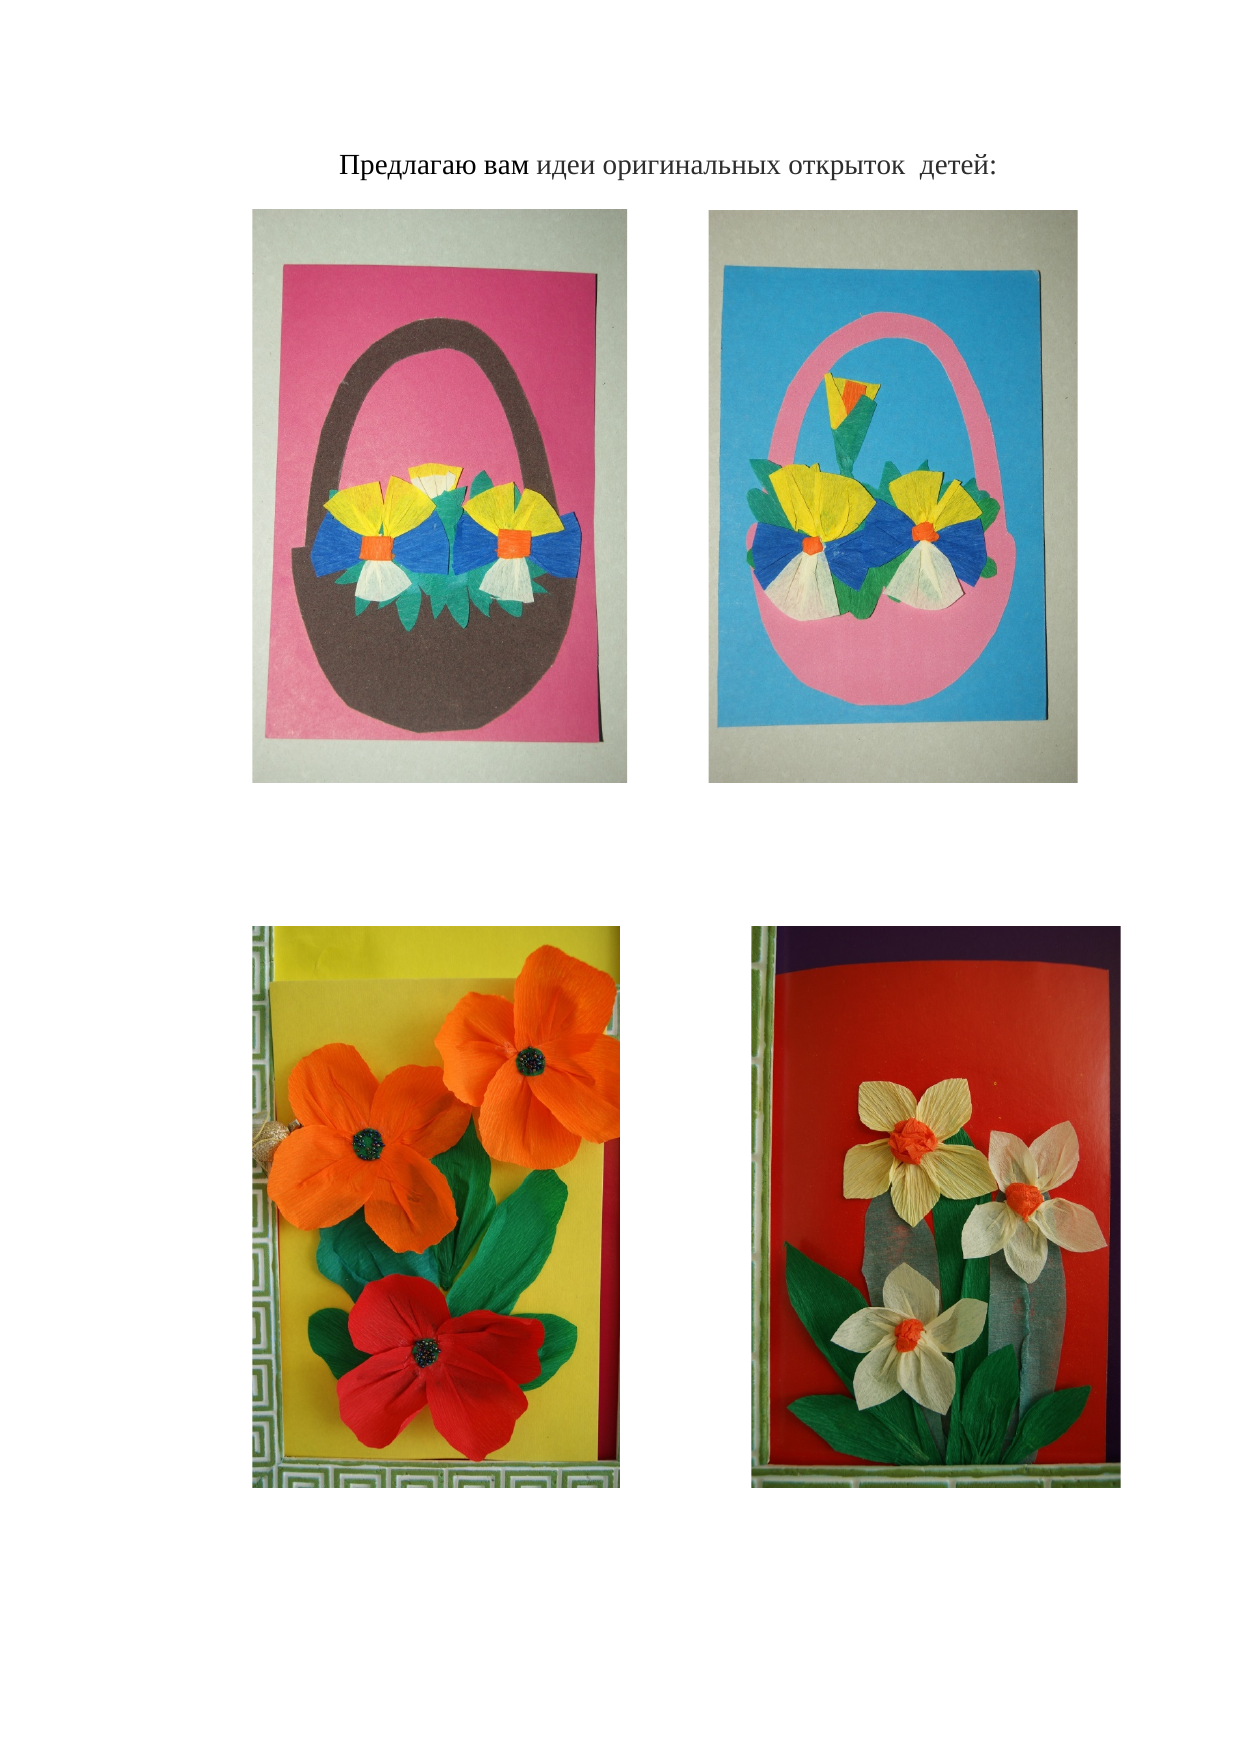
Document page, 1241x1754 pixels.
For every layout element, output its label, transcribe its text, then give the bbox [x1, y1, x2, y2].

picture [252, 209, 628, 783]
picture [708, 210, 1078, 783]
text Предлагаю вам идеи оригинальных открыток детей: [177, 147, 1152, 180]
picture [252, 926, 620, 1488]
picture [751, 926, 1121, 1488]
